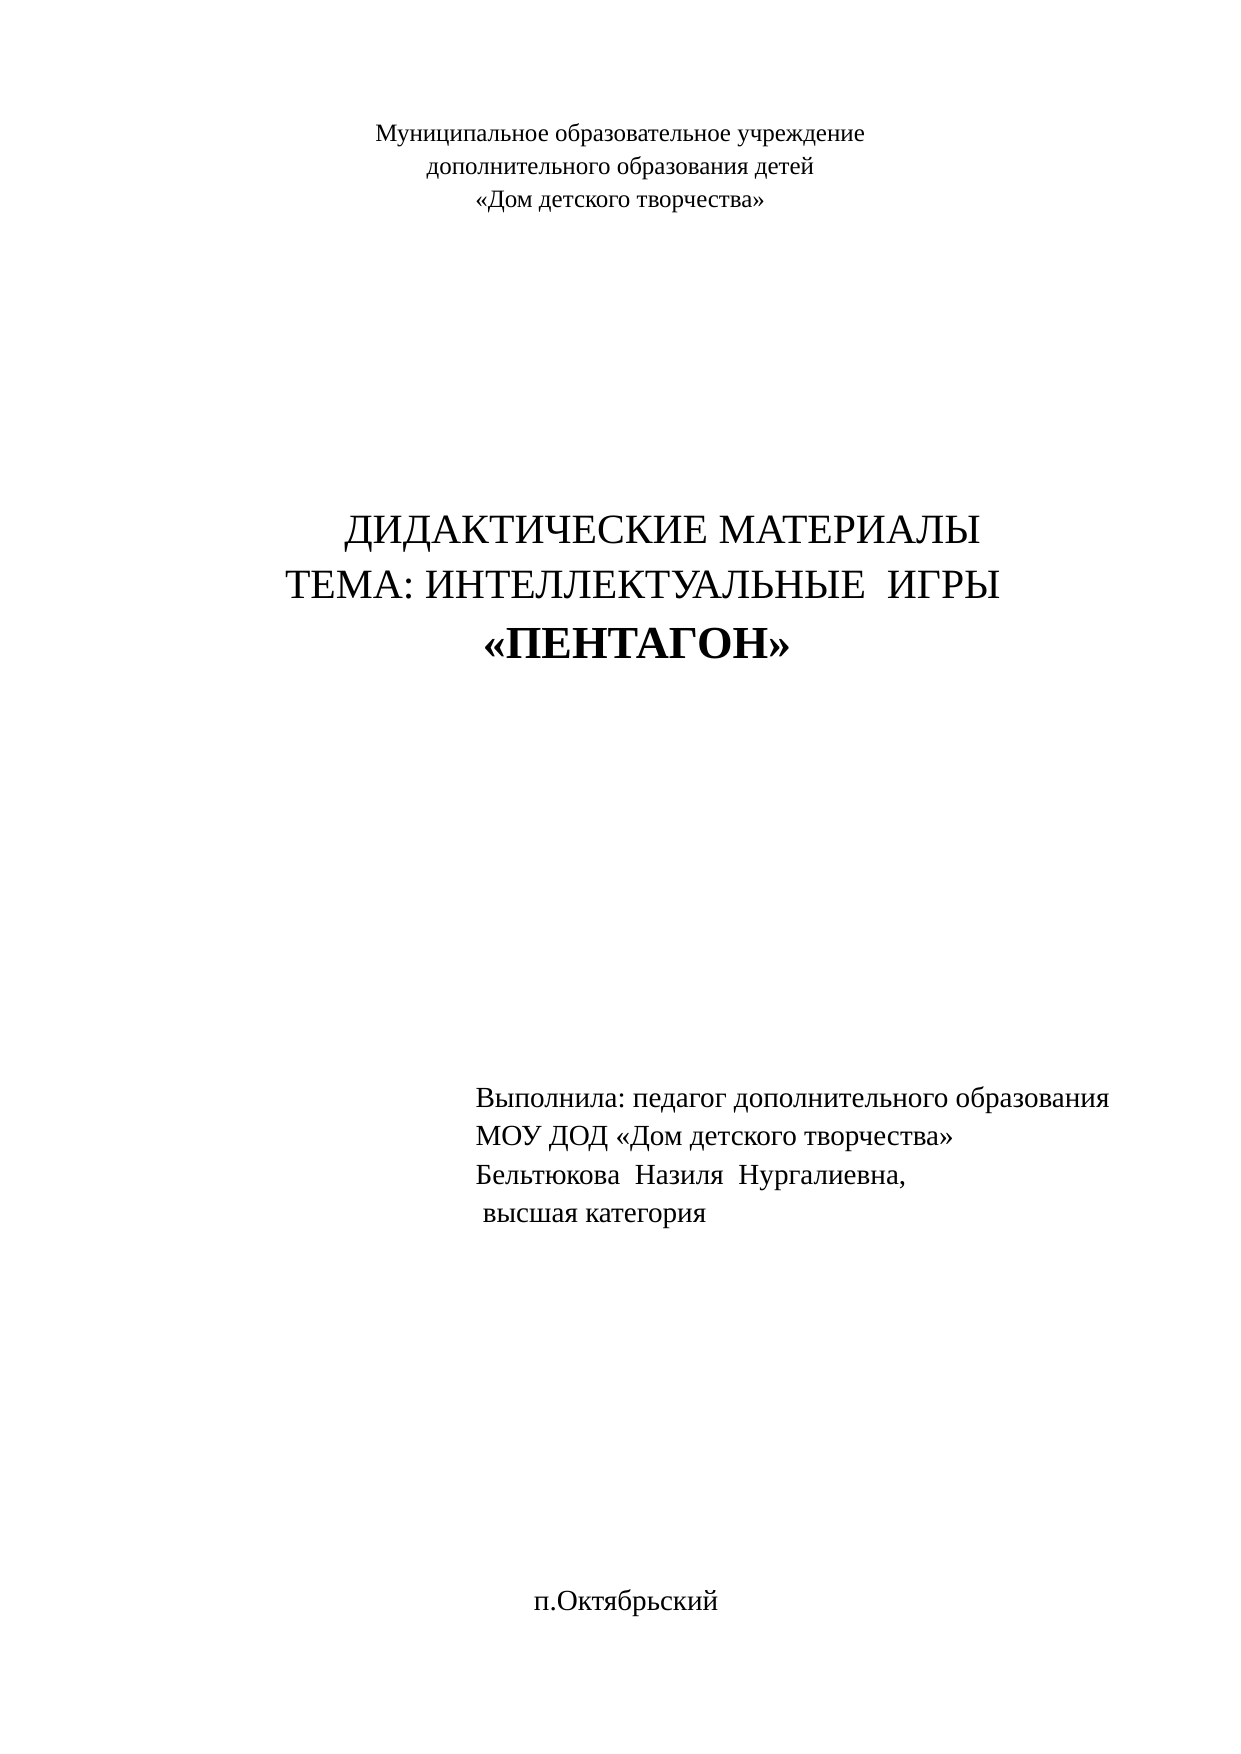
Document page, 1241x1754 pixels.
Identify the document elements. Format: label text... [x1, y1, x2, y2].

text п.Октябрьский [118, 1583, 1122, 1617]
text ДИДАКТИЧЕСКИЕ МАТЕРИАЛЫ ТЕМА: ИНТЕЛЛЕКТУАЛЬНЫЕ ИГРЫ «ПЕНТАГОН» [118, 505, 1122, 668]
text Выполнила: педагог дополнительного образования МОУ ДОД «Дом детского творчества» Бельтюкова Назиля Нургалиевна, высшая категория [118, 1080, 1122, 1261]
text Муниципальное образовательное учреждение дополнительного образования детей «Дом детского творчества» [118, 118, 1122, 213]
